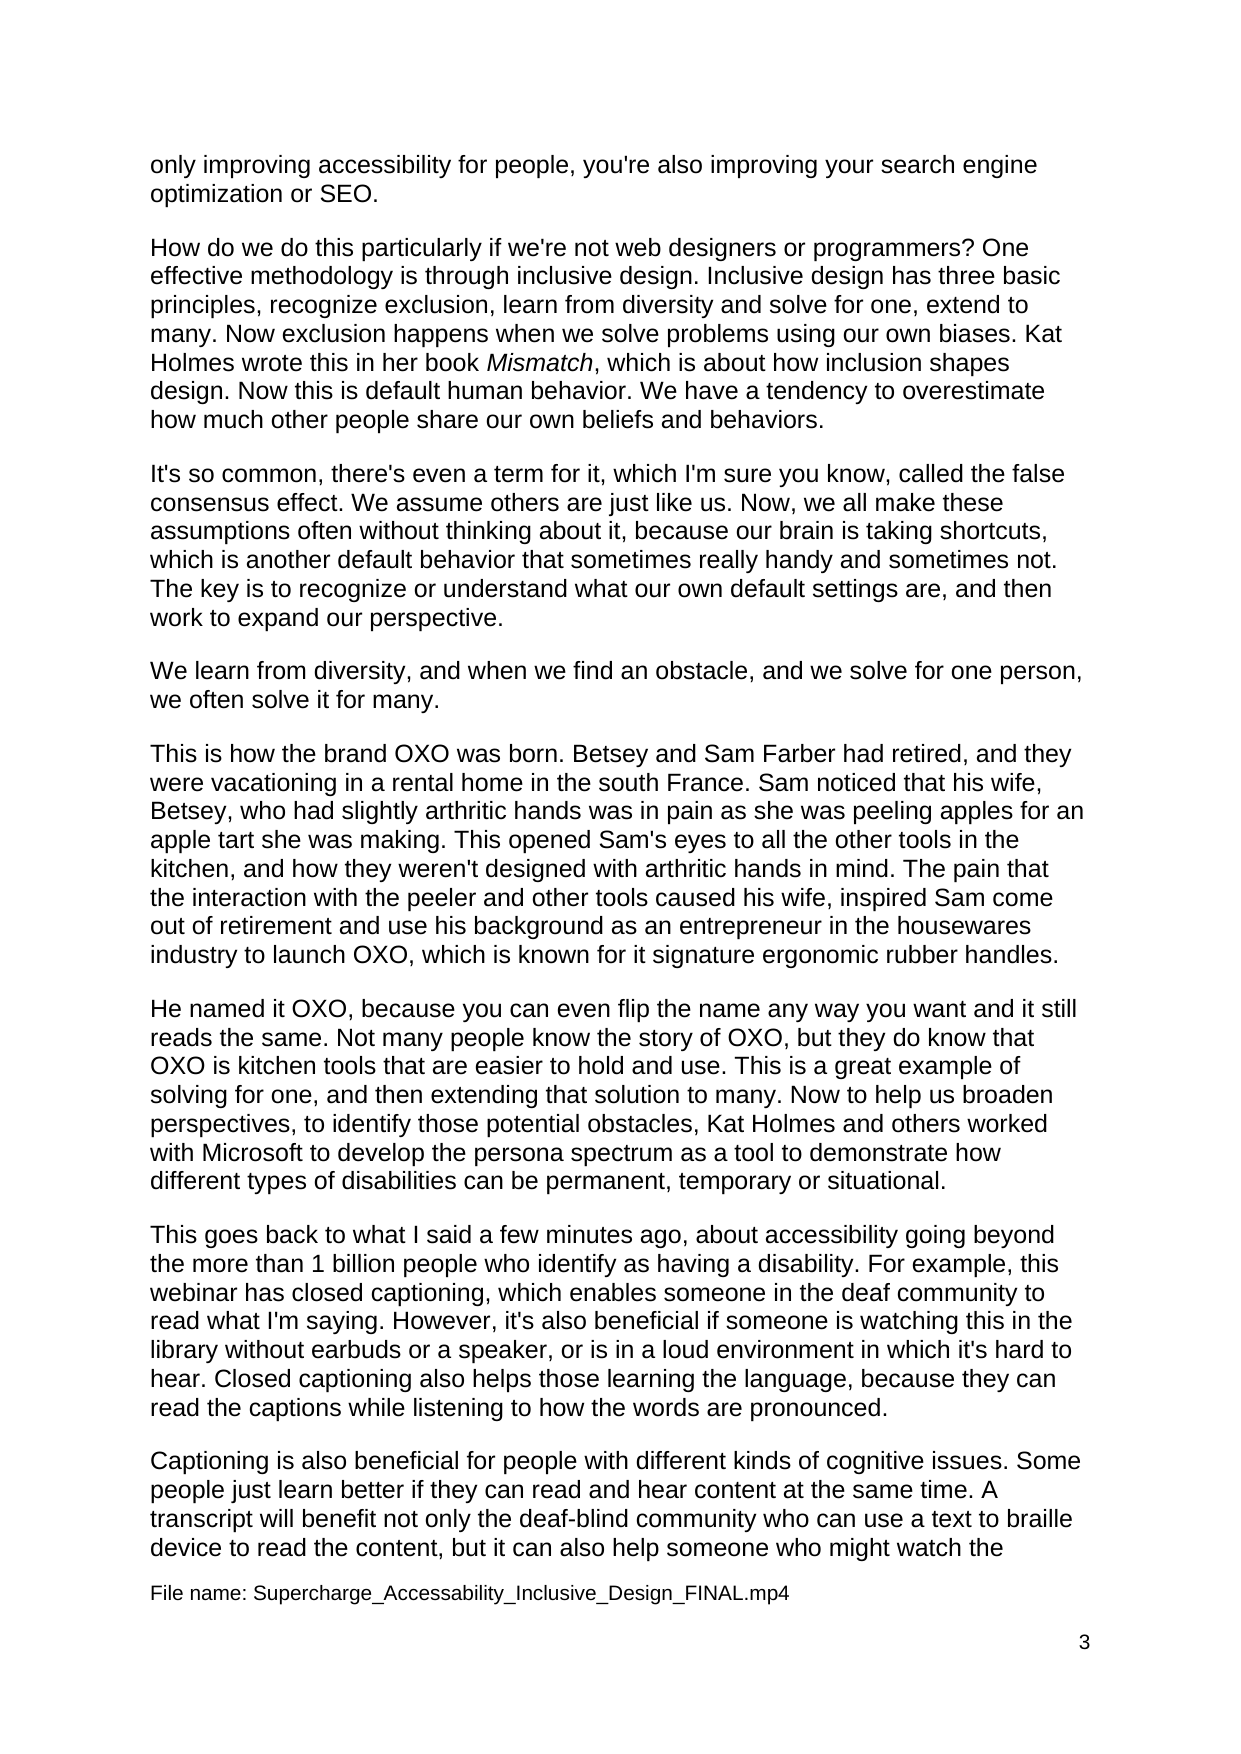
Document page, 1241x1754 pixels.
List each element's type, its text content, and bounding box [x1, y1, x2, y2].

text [150, 150, 1090, 207]
text It's so common, there's even a term for it, which I'm sure you know, called the false consensus effect. We assume others are just like us. Now, we all make these assumptions often without thinking about it, because our brain is taking shortcuts, which is another default behavior that sometimes really handy and sometimes not. The key is to recognize or understand what our own default settings are, and then work to expand our perspective. [150, 459, 1090, 631]
text This is how the brand OXO was born. Betsey and Sam Farber had retired, and they were vacationing in a rental home in the south France. Sam noticed that his wife, Betsey, who had slightly arthritic hands was in pain as she was peeling apples for an apple tart she was making. This opened Sam's eyes to all the other tools in the kitchen, and how they weren't designed with arthritic hands in mind. The pain that the interaction with the peeler and other tools caused his wife, inspired Sam come out of retirement and use his background as an entrepreneur in the housewares industry to launch OXO, which is known for it signature ergonomic rubber handles. [150, 739, 1090, 969]
text We learn from diversity, and when we find an obstacle, and we solve for one person, we often solve it for many. [150, 656, 1090, 714]
text He named it OXO, because you can even flip the name any way you want and it still reads the same. Not many people know the story of OXO, but they do know that OXO is kitchen tools that are easier to hold and use. This is a great example of solving for one, and then extending that solution to many. Now to help us broaden perspectives, to identify those potential obstacles, Kat Holmes and others worked with Microsoft to develop the persona spectrum as a tool to demonstrate how different types of disabilities can be permanent, temporary or situational. [150, 994, 1090, 1195]
text How do we do this particularly if we're not web designers or programmers? One effective methodology is through inclusive design. Inclusive design has three basic principles, recognize exclusion, learn from diversity and solve for one, extend to many. Now exclusion happens when we solve problems using our own biases. Kat Holmes wrote this in her book Mismatch, which is about how inclusion shapes design. Now this is default human behavior. We have a tendency to overestimate how much other people share our own beliefs and behaviors. [150, 232, 1090, 434]
text This goes back to what I said a few minutes ago, about accessibility going beyond the more than 1 billion people who identify as having a disability. For example, this webinar has closed captioning, which enables someone in the deaf community to read what I'm saying. However, it's also beneficial if someone is watching this in the library without earbuds or a speaker, or is in a loud environment in which it's hard to hear. Closed captioning also helps those learning the language, because they can read the captions while listening to how the words are pronounced. [150, 1220, 1090, 1421]
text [150, 1446, 1090, 1561]
